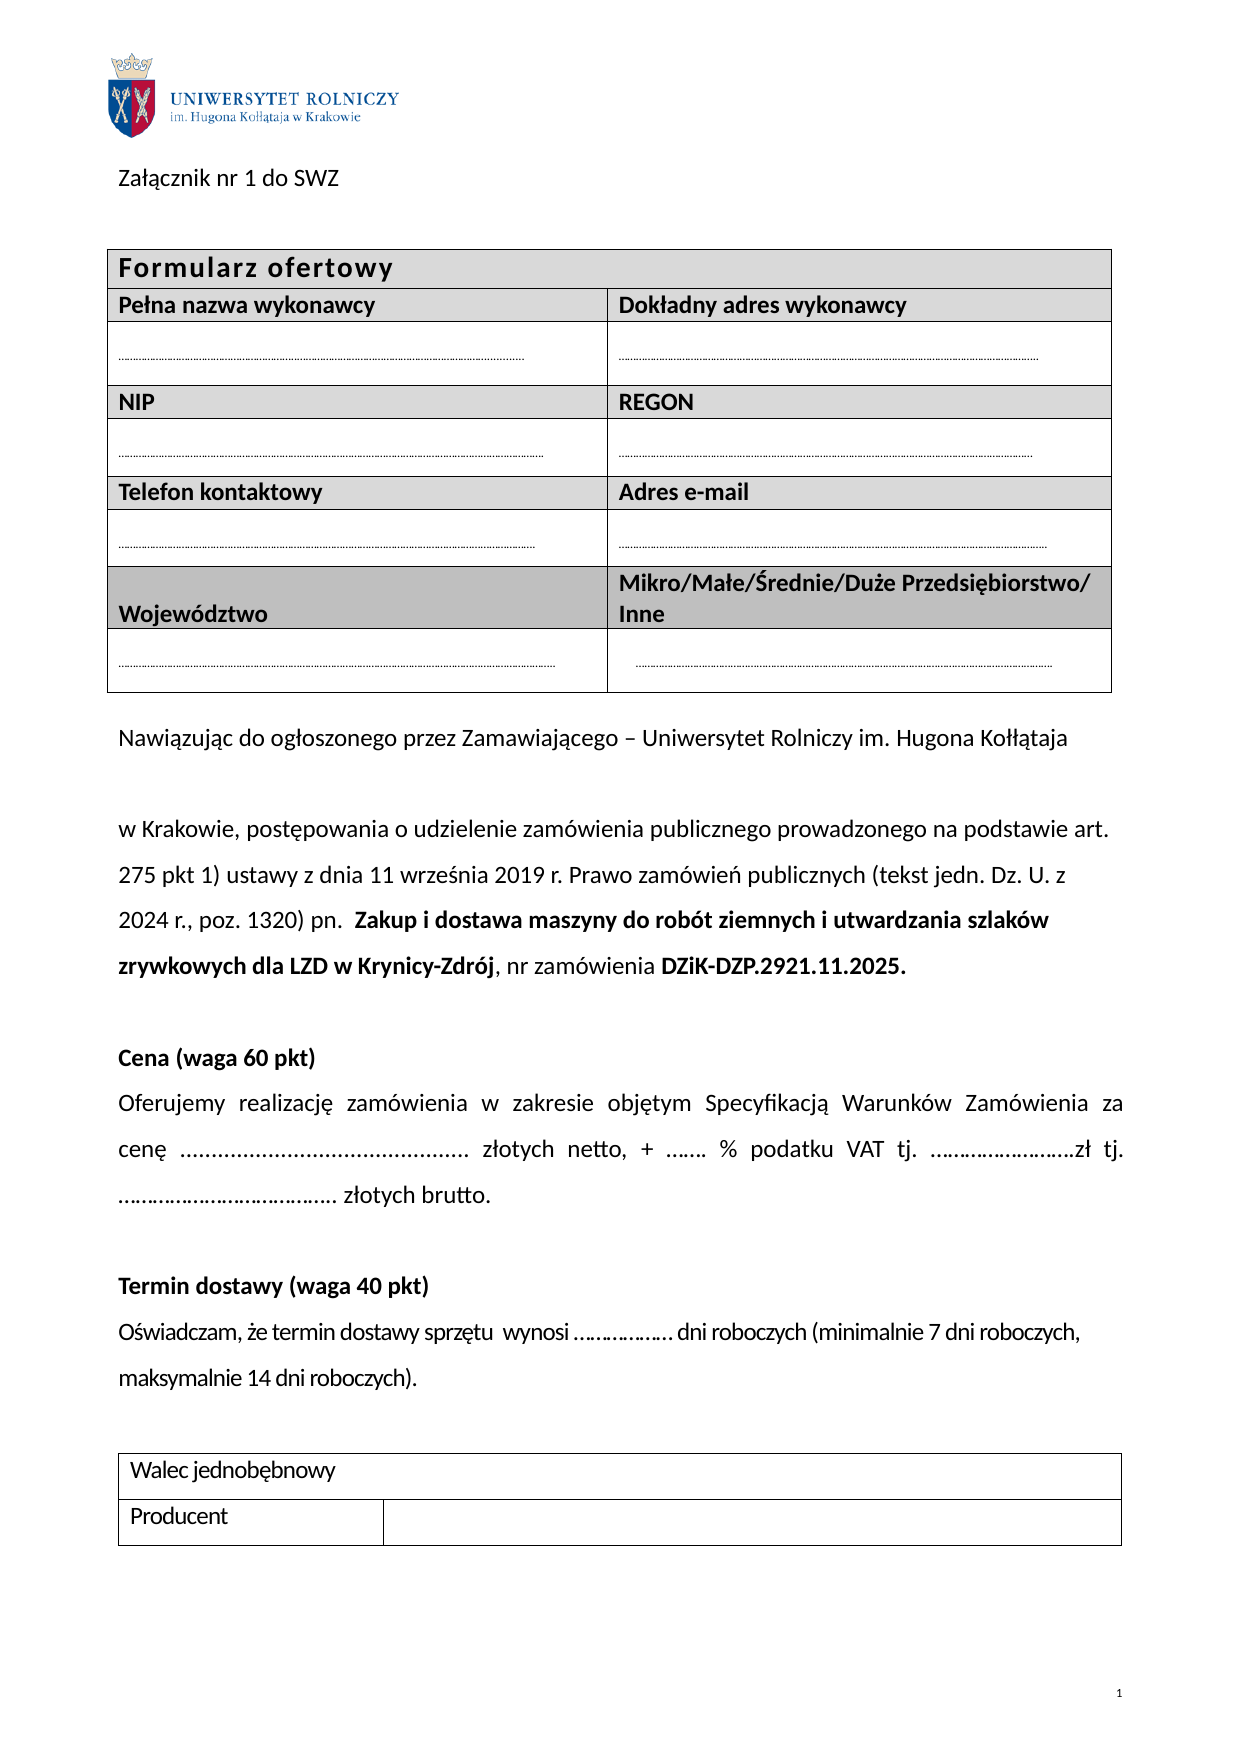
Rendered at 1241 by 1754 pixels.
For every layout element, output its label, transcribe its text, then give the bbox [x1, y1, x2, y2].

table_cell Dokładny adres wykonawcy [608, 289, 1111, 321]
table_cell Pełna nazwa wykonawcy [108, 289, 607, 321]
table_cell Województwo [108, 567, 607, 628]
text Oferujemy realizację zamówienia w zakresie objętym Specyfikacją Warunków Zamówienia za cenę .............................................. złotych netto, + ……. % podatku VAT tj. …………………….zł tj. ……………………………….. złotych brutto. [118, 1087, 1125, 1209]
table_header Formularz ofertowy [108, 250, 1111, 288]
table_cell [384, 1500, 1121, 1545]
table_cell ……………………………………………………………………………………………………………………………….. [608, 322, 1111, 385]
table_cell Telefon kontaktowy [108, 477, 607, 509]
table_cell ………………………………………………………………………………………………………………………………….. [608, 510, 1111, 566]
table_cell ……………………………………………………..…………………………………………………………............ [108, 322, 607, 385]
text Oświadczam, że termin dostawy sprzętu wynosi ……………… dni roboczych (minimalnie 7 dni roboczych, maksymalnie 14 dni roboczych). [118, 1316, 1122, 1392]
table_cell Mikro/Małe/Średnie/Duże Przedsiębiorstwo/ Inne [608, 567, 1111, 628]
table_cell Adres e-mail [608, 477, 1111, 509]
table_cell ………………………………………………………………………………………………………………………………. [108, 510, 607, 566]
picture [104, 53, 412, 141]
table_cell ………………………………………………………………………………………………………………………………. [608, 629, 1111, 692]
table_cell …………………………………………………………………………………………………………………………………….. [108, 629, 607, 692]
table_cell NIP [108, 386, 607, 418]
table_cell REGON [608, 386, 1111, 418]
text Załącznik nr 1 do SWZ [118, 162, 1122, 192]
table_cell Producent [119, 1500, 383, 1545]
text Cena (waga 60 pkt) [118, 1042, 1122, 1072]
text Nawiązując do ogłoszonego przez Zamawiającego – Uniwersytet Rolniczy im. Hugona Kołłątaja w Krakowie, postępowania o udzielenie zamówienia publicznego prowadzonego na podstawie art. 275 pkt 1) ustawy z dnia 11 września 2019 r. Prawo zamówień publicznych (tekst jedn. Dz. U. z 2024 r., poz. 1320) pn. Zakup i dostawa maszyny do robót ziemnych i utwardzania szlaków zrywkowych dla LZD w Krynicy-Zdrój, nr zamówienia DZiK-DZP.2921.11.2025. [118, 722, 1122, 981]
table_header Walec jednobębnowy [119, 1454, 1121, 1499]
table_cell ……………………………………………………………………………………………………………………………… [608, 419, 1111, 476]
table_cell …………………………………………………………………………………………………………………………………. [108, 419, 607, 476]
text Termin dostawy (waga 40 pkt) [118, 1270, 1125, 1301]
